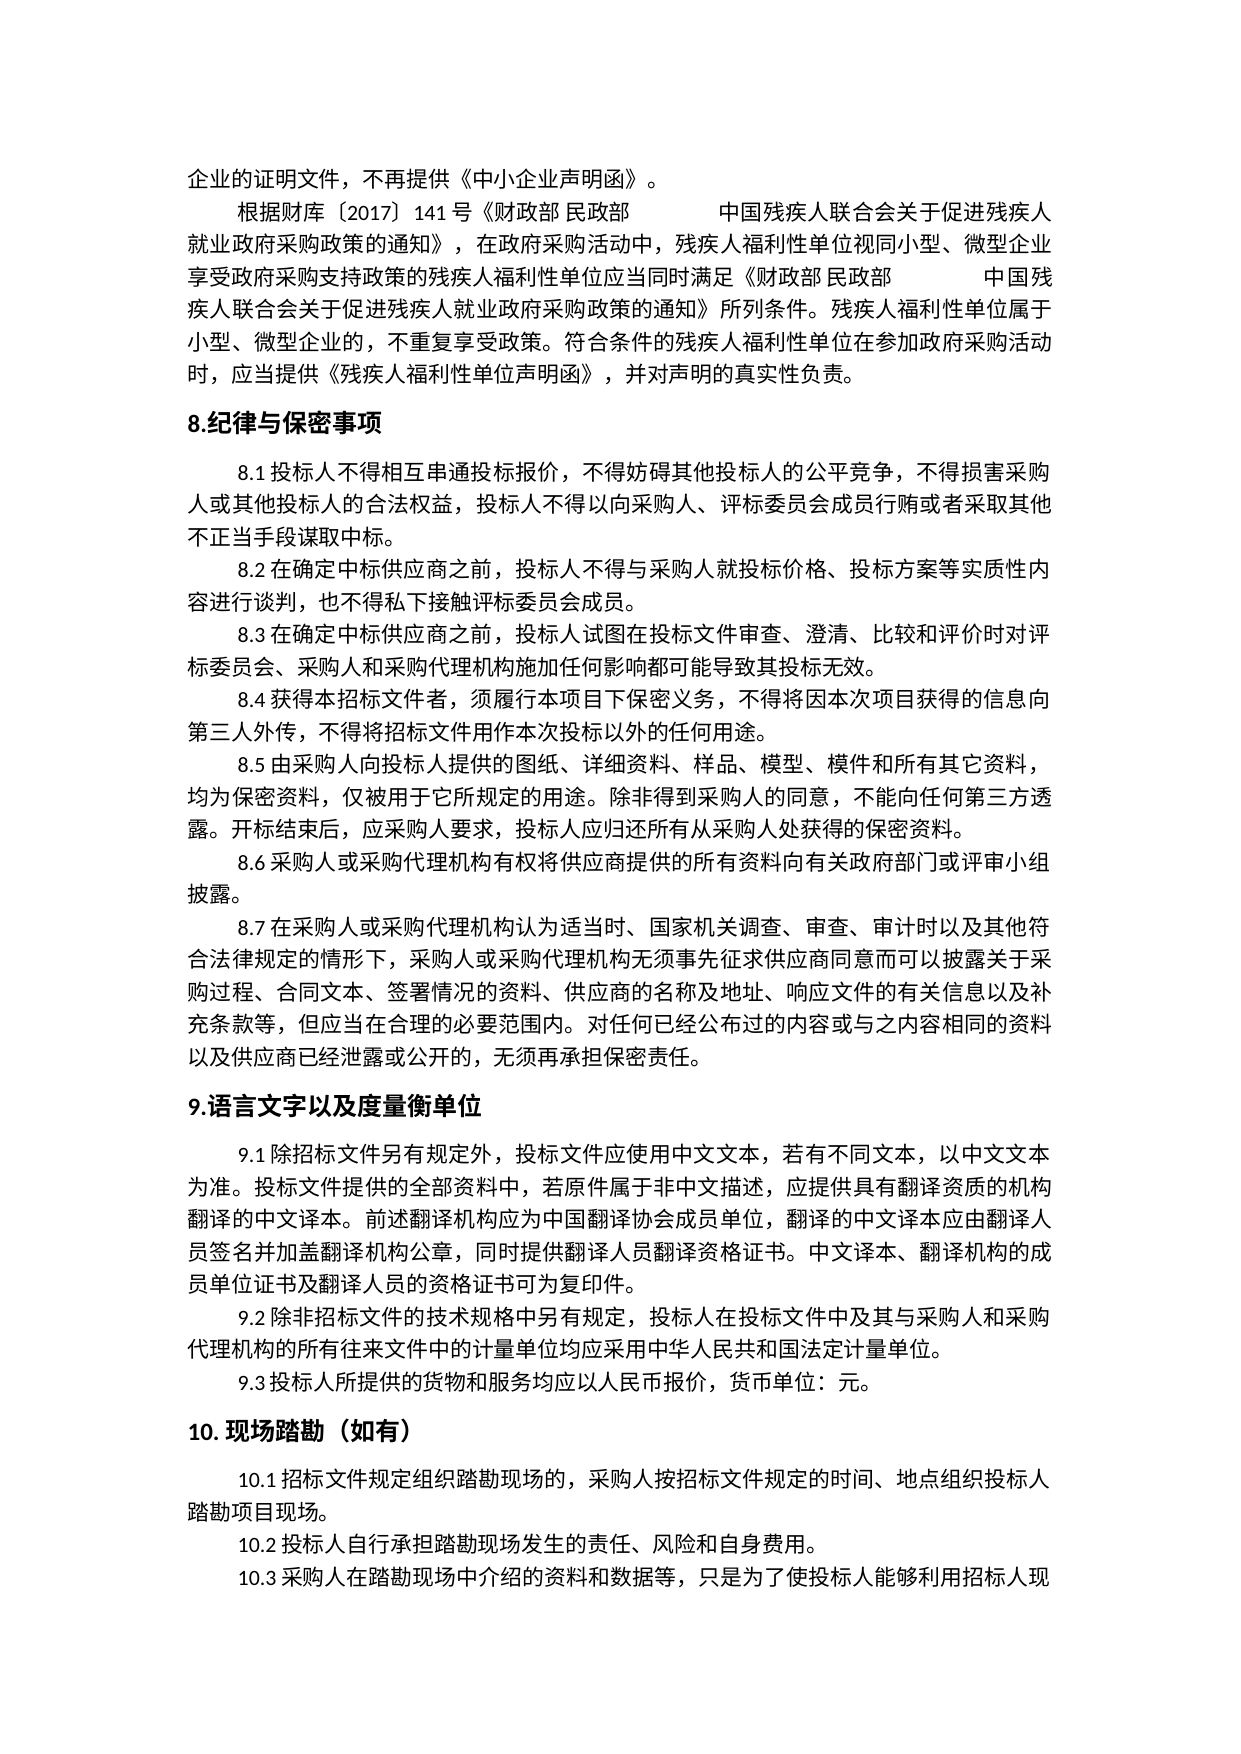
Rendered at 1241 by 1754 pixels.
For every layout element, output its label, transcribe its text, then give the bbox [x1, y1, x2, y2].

text 8.7在采购人或采购代理机构认为适当时、国家机关调查、审查、审计时以及其他符合法律规定的情形下，采购人或采购代理机构无须事先征求供应商同意而可以披露关于采购过程、合同文本、签署情况的资料、供应商的名称及地址、响应文件的有关信息以及补充条款等，但应当在合理的必要范围内。对任何已经公布过的内容或与之内容相同的资料，以及供应商已经泄露或公开的，无须再承担保密责任。 [187, 909, 1053, 1072]
text 8.2在确定中标供应商之前，投标人不得与采购人就投标价格、投标方案等实质性内容进行谈判，也不得私下接触评标委员会成员。 [187, 552, 1053, 617]
text 8.4获得本招标文件者，须履行本项目下保密义务，不得将因本次项目获得的信息向第三人外传，不得将招标文件用作本次投标以外的任何用途。 [187, 682, 1053, 747]
text 9.2除非招标文件的技术规格中另有规定，投标人在投标文件中及其与采购人和采购代理机构的所有往来文件中的计量单位均应采用中华人民共和国法定计量单位。 [187, 1299, 1053, 1364]
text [187, 1559, 1053, 1592]
text 9.语言文字以及度量衡单位 [187, 1072, 1053, 1137]
text 8.纪律与保密事项 [187, 389, 1053, 454]
text 9.3投标人所提供的货物和服务均应以人民币报价，货币单位：元。 [187, 1364, 1053, 1397]
text 10. 现场踏勘（如有） [187, 1397, 1053, 1462]
text 10.2投标人自行承担踏勘现场发生的责任、风险和自身费用。 [187, 1527, 1053, 1559]
text 8.6采购人或采购代理机构有权将供应商提供的所有资料向有关政府部门或评审小组披露。 [187, 844, 1053, 909]
text 10.1招标文件规定组织踏勘现场的，采购人按招标文件规定的时间、地点组织投标人踏勘项目现场。 [187, 1462, 1053, 1527]
text 8.5由采购人向投标人提供的图纸、详细资料、样品、模型、模件和所有其它资料，均为保密资料，仅被用于它所规定的用途。除非得到采购人的同意，不能向任何第三方透露。开标结束后，应采购人要求，投标人应归还所有从采购人处获得的保密资料。 [187, 747, 1053, 844]
text 根据财库〔2017〕141号《财政部 民政部 中国残疾人联合会关于促进残疾人就业政府采购政策的通知》，在政府采购活动中，残疾人福利性单位视同小型、微型企业，享受政府采购支持政策的残疾人福利性单位应当同时满足《财政部 民政部 中国残疾人联合会关于促进残疾人就业政府采购政策的通知》所列条件。残疾人福利性单位属于小型、微型企业的，不重复享受政策。符合条件的残疾人福利性单位在参加政府采购活动时，应当提供《残疾人福利性单位声明函》，并对声明的真实性负责。 [187, 194, 1053, 389]
text 8.1投标人不得相互串通投标报价，不得妨碍其他投标人的公平竞争，不得损害采购人或其他投标人的合法权益，投标人不得以向采购人、评标委员会成员行贿或者采取其他不正当手段谋取中标。 [187, 454, 1053, 552]
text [187, 162, 1053, 194]
text 8.3在确定中标供应商之前，投标人试图在投标文件审查、澄清、比较和评价时对评标委员会、采购人和采购代理机构施加任何影响都可能导致其投标无效。 [187, 617, 1053, 682]
text 9.1除招标文件另有规定外，投标文件应使用中文文本，若有不同文本，以中文文本为准。投标文件提供的全部资料中，若原件属于非中文描述，应提供具有翻译资质的机构翻译的中文译本。前述翻译机构应为中国翻译协会成员单位，翻译的中文译本应由翻译人员签名并加盖翻译机构公章，同时提供翻译人员翻译资格证书。中文译本、翻译机构的成员单位证书及翻译人员的资格证书可为复印件。 [187, 1137, 1053, 1299]
